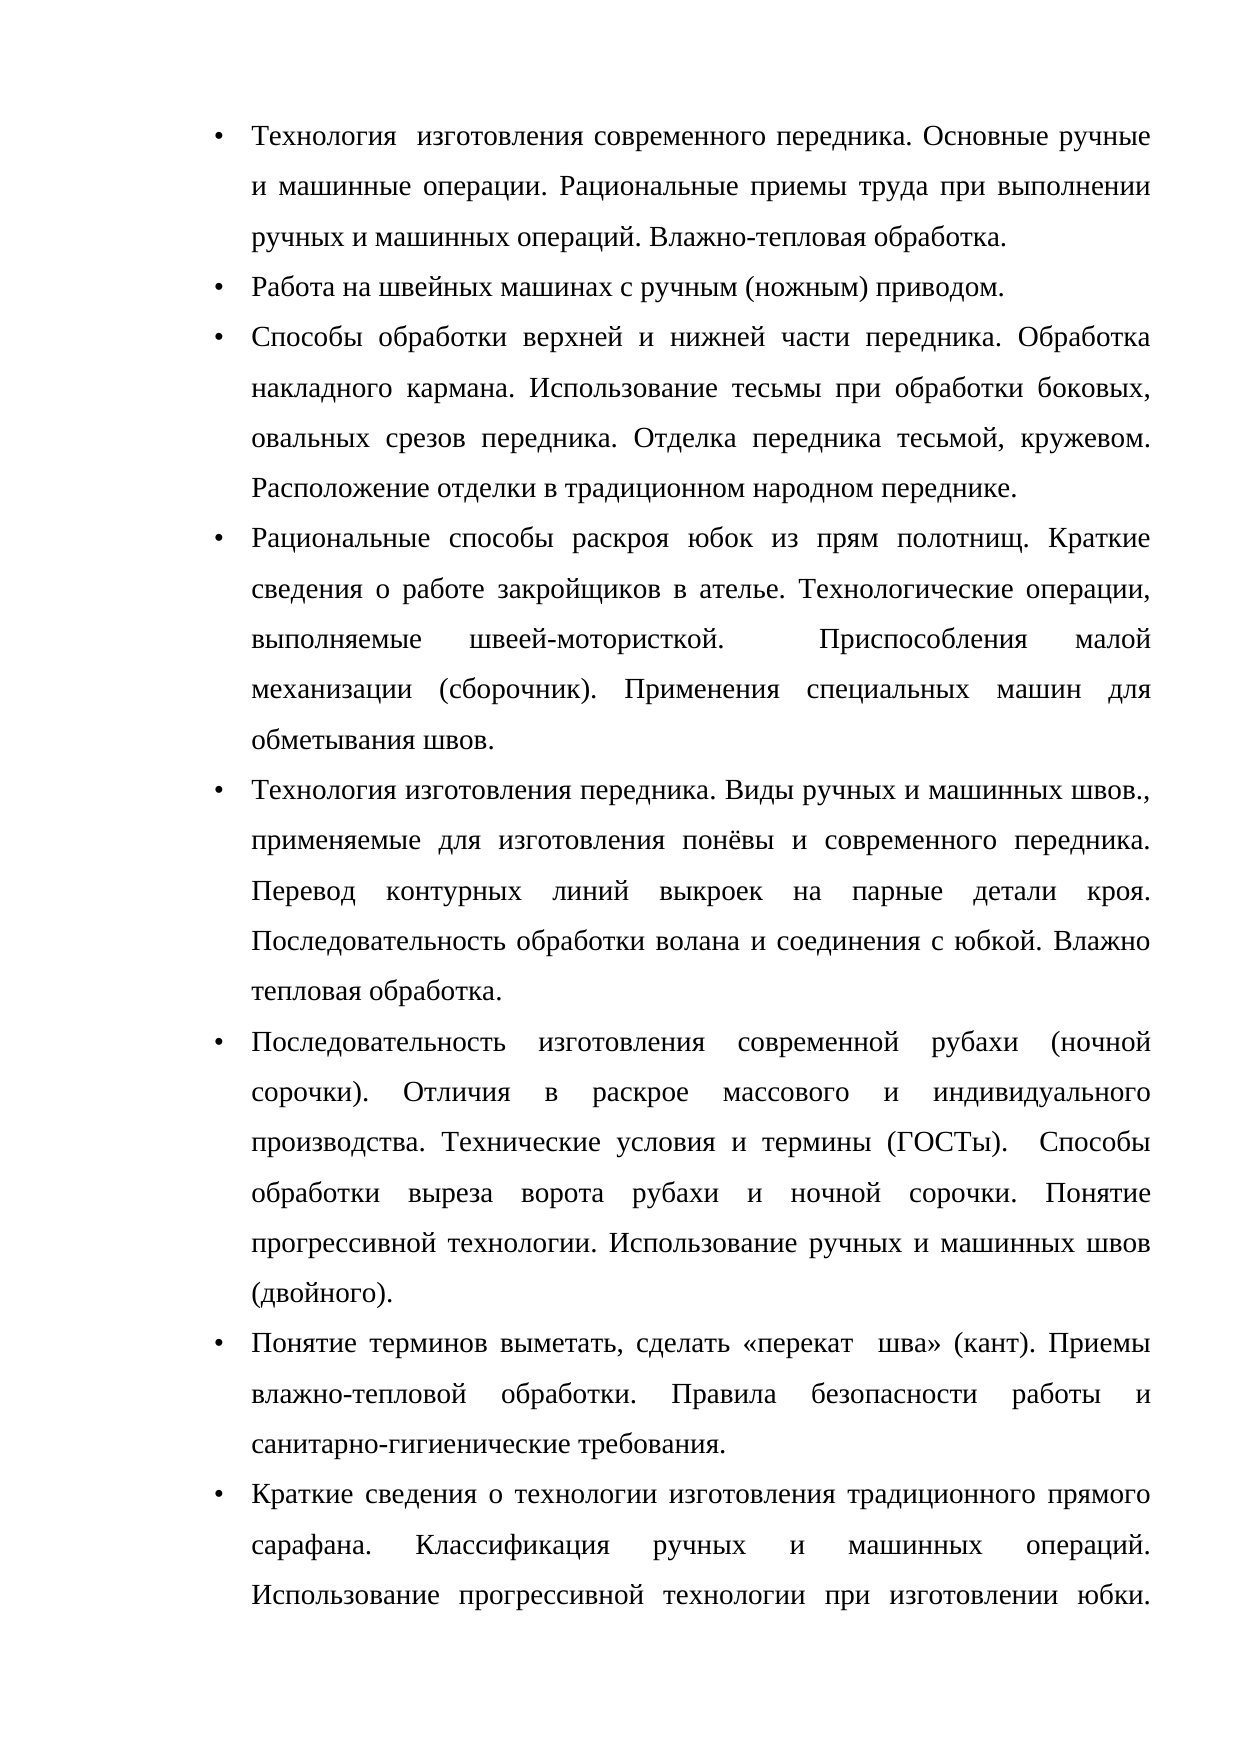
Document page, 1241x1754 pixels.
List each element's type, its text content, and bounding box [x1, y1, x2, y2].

list Способы обработки верхней и нижней части передника. Обработка накладного кармана. Использование тесьмы при обработки боковых, овальных срезов передника. Отделка передника тесьмой, кружевом. Расположение отделки в традиционном народном переднике. [213, 319, 1152, 504]
list Технология изготовления передника. Виды ручных и машинных швов., применяемые для изготовления понёвы и современного передника. Перевод контурных линий выкроек на парные детали кроя. Последовательность обработки волана и соединения с юбкой. Влажно тепловая обработка. [213, 772, 1152, 1007]
list Понятие терминов выметать, сделать «перекат шва» (кант). Приемы влажно-тепловой обработки. Правила безопасности работы и санитарно-гигиенические требования. [213, 1326, 1152, 1460]
list Рациональные способы раскроя юбок из прям полотнищ. Краткие сведения о работе закройщиков в ателье. Технологические операции, выполняемые швеей-мотористкой. Приспособления малой механизации (сборочник). Применения специальных машин для обметывания швов. [213, 521, 1152, 755]
list Работа на швейных машинах с ручным (ножным) приводом. [213, 269, 1152, 303]
list Технология изготовления современного передника. Основные ручные и машинные операции. Рациональные приемы труда при выполнении ручных и машинных операций. Влажно-тепловая обработка. [213, 118, 1152, 252]
list Последовательность изготовления современной рубахи (ночной сорочки). Отличия в раскрое массового и индивидуального производства. Технические условия и термины (ГОСТы). Способы обработки выреза ворота рубахи и ночной сорочки. Понятие прогрессивной технологии. Использование ручных и машинных швов (двойного). [213, 1024, 1152, 1309]
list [213, 1477, 1152, 1611]
